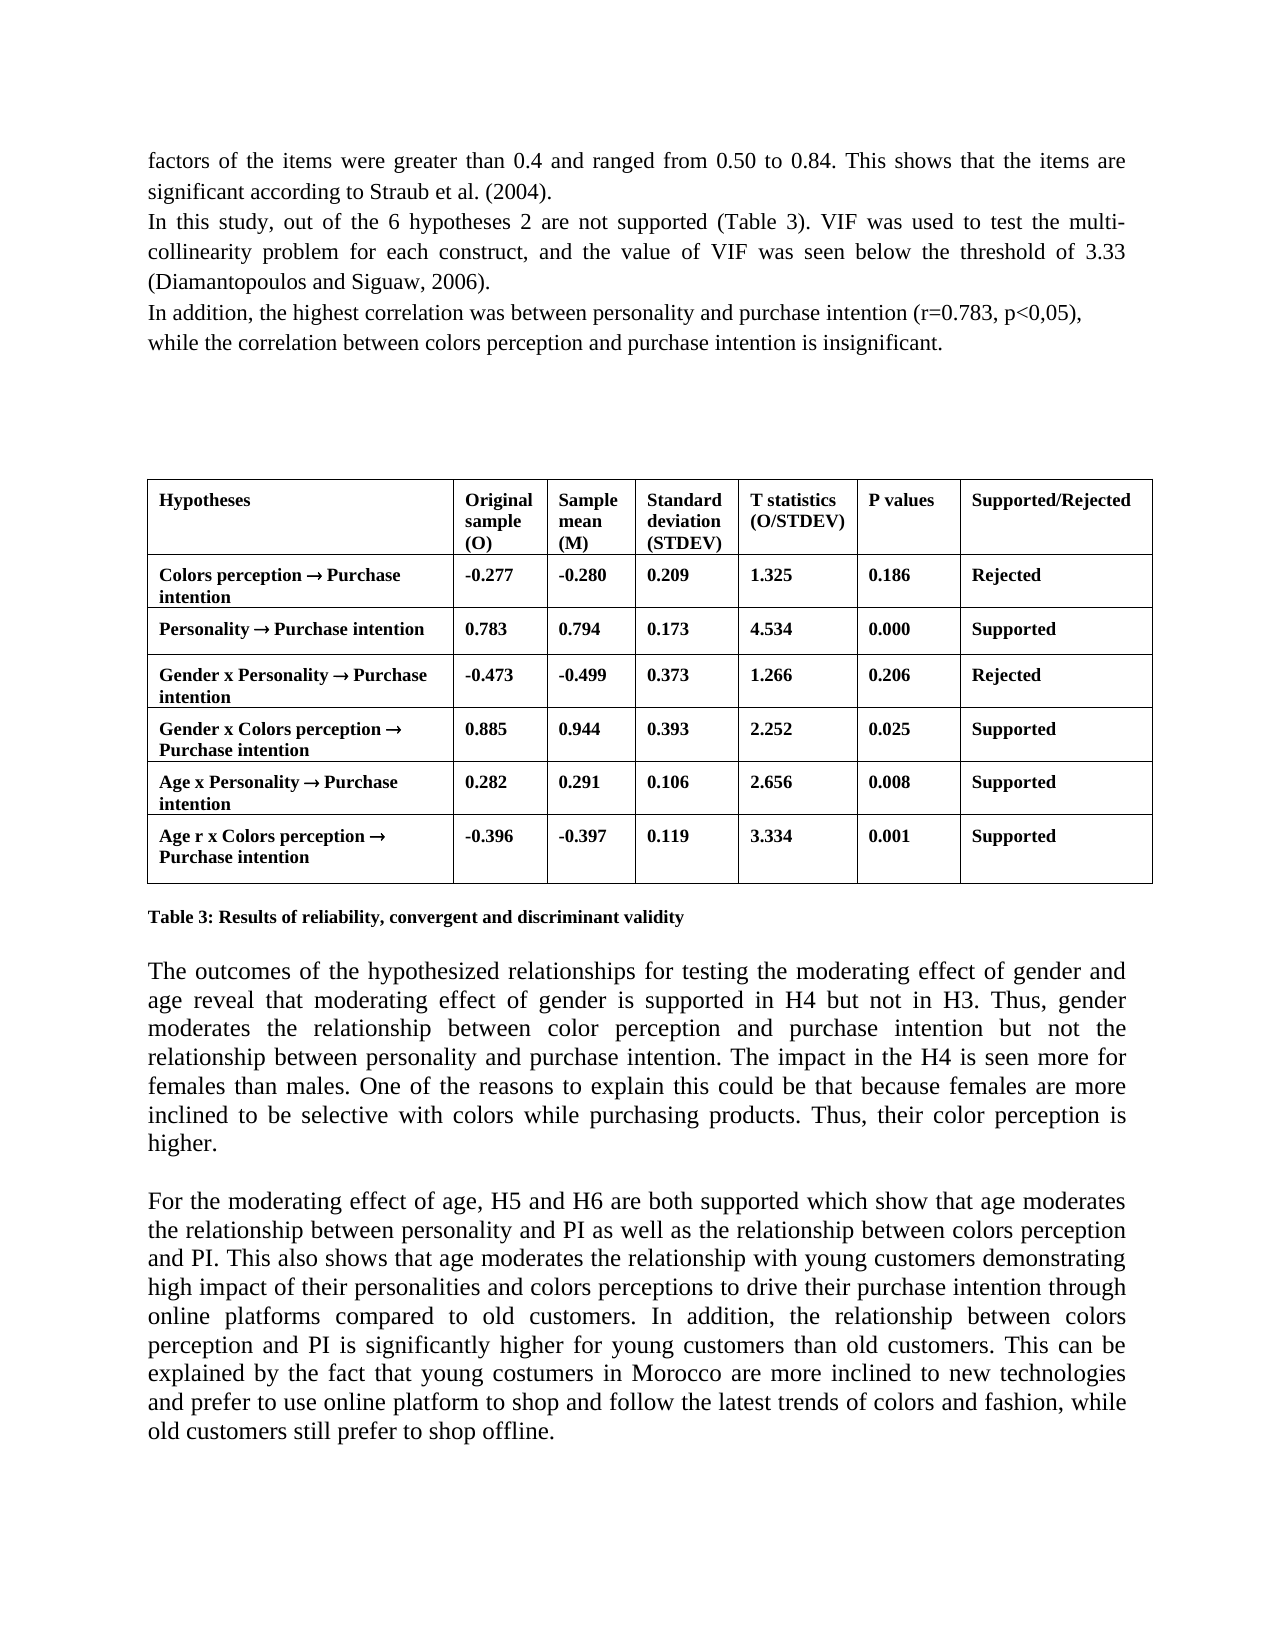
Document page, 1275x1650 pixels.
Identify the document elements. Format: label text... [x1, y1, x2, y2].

table_cell 3.334 [739, 815, 857, 883]
table_cell -0.277 [454, 555, 547, 607]
table_cell Supported [961, 815, 1152, 883]
table_cell Personality Purchase intention [148, 608, 453, 654]
table_cell -0.397 [548, 815, 635, 883]
table_cell Colors perception Purchase intention [148, 555, 453, 607]
text Table 3: Results of reliability, convergent and discriminant validity [148, 906, 1127, 927]
table_cell 0.373 [636, 655, 738, 707]
text The outcomes of the hypothesized relationships for testing the moderating effect of gender and age reveal that moderating effect of gender is supported in H4 but not in H3. Thus, gender moderates the relationship between color perception and purchase intention but not the relationship between personality and purchase intention. The impact in the H4 is seen more for females than males. One of the reasons to explain this could be that because females are more inclined to be selective with colors while purchasing products. Thus, their color perception is higher. [148, 956, 1127, 1157]
table_cell Rejected [961, 555, 1152, 607]
table_cell 2.656 [739, 762, 857, 814]
text For the moderating effect of age, H5 and H6 are both supported which show that age moderates the relationship between personality and PI as well as the relationship between colors perception and PI. This also shows that age moderates the relationship with young customers demonstrating high impact of their personalities and colors perceptions to drive their purchase intention through online platforms compared to old customers. In addition, the relationship between colors perception and PI is significantly higher for young customers than old customers. This can be explained by the fact that young costumers in Morocco are more inclined to new technologies and prefer to use online platform to shop and follow the latest trends of colors and fashion, while old customers still prefer to shop offline. [148, 1186, 1127, 1445]
table_cell 0.885 [454, 708, 547, 761]
table_cell 0.000 [858, 608, 960, 654]
table_cell 0.206 [858, 655, 960, 707]
table_header P values [858, 480, 960, 553]
table_cell Supported [961, 762, 1152, 814]
table_cell 0.186 [858, 555, 960, 607]
table_cell 0.282 [454, 762, 547, 814]
table_cell 0.106 [636, 762, 738, 814]
table_cell 0.944 [548, 708, 635, 761]
table_cell 4.534 [739, 608, 857, 654]
table_cell Gender x Colors perception Purchase intention [148, 708, 453, 761]
table_cell -0.396 [454, 815, 547, 883]
table_cell 0.393 [636, 708, 738, 761]
table_cell Age x Personality Purchase intention [148, 762, 453, 814]
table_header T statistics (O/STDEV) [739, 480, 857, 553]
table_cell Supported [961, 708, 1152, 761]
table_cell 0.783 [454, 608, 547, 654]
table_cell Gender x Personality Purchase intention [148, 655, 453, 707]
table_cell Rejected [961, 655, 1152, 707]
text In this study, out of the 6 hypotheses 2 are not supported (Table 3). VIF was used to test the multi-collinearity problem for each construct, and the value of VIF was seen below the threshold of 3.33 (Diamantopoulos and Siguaw, 2006). [148, 208, 1127, 295]
table_cell 0.209 [636, 555, 738, 607]
table_cell 2.252 [739, 708, 857, 761]
table_header Hypotheses [148, 480, 453, 553]
table_cell 0.008 [858, 762, 960, 814]
table_header Supported/Rejected [961, 480, 1152, 553]
table_cell Supported [961, 608, 1152, 654]
table_cell -0.280 [548, 555, 635, 607]
table_cell 0.173 [636, 608, 738, 654]
table_cell 0.001 [858, 815, 960, 883]
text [148, 148, 1127, 204]
text In addition, the highest correlation was between personality and purchase intention (r=0.783, p<0,05), while the correlation between colors perception and purchase intention is insignificant. [148, 299, 1127, 355]
table_cell 0.119 [636, 815, 738, 883]
table_header Original sample (O) [454, 480, 547, 553]
table_header Standard deviation (STDEV) [636, 480, 738, 553]
table_cell -0.499 [548, 655, 635, 707]
table_cell -0.473 [454, 655, 547, 707]
table_header Sample mean (M) [548, 480, 635, 553]
table_cell 0.291 [548, 762, 635, 814]
table_cell Age r x Colors perception Purchase intention [148, 815, 453, 883]
table_cell 1.266 [739, 655, 857, 707]
table_cell 1.325 [739, 555, 857, 607]
table_cell 0.794 [548, 608, 635, 654]
table_cell 0.025 [858, 708, 960, 761]
